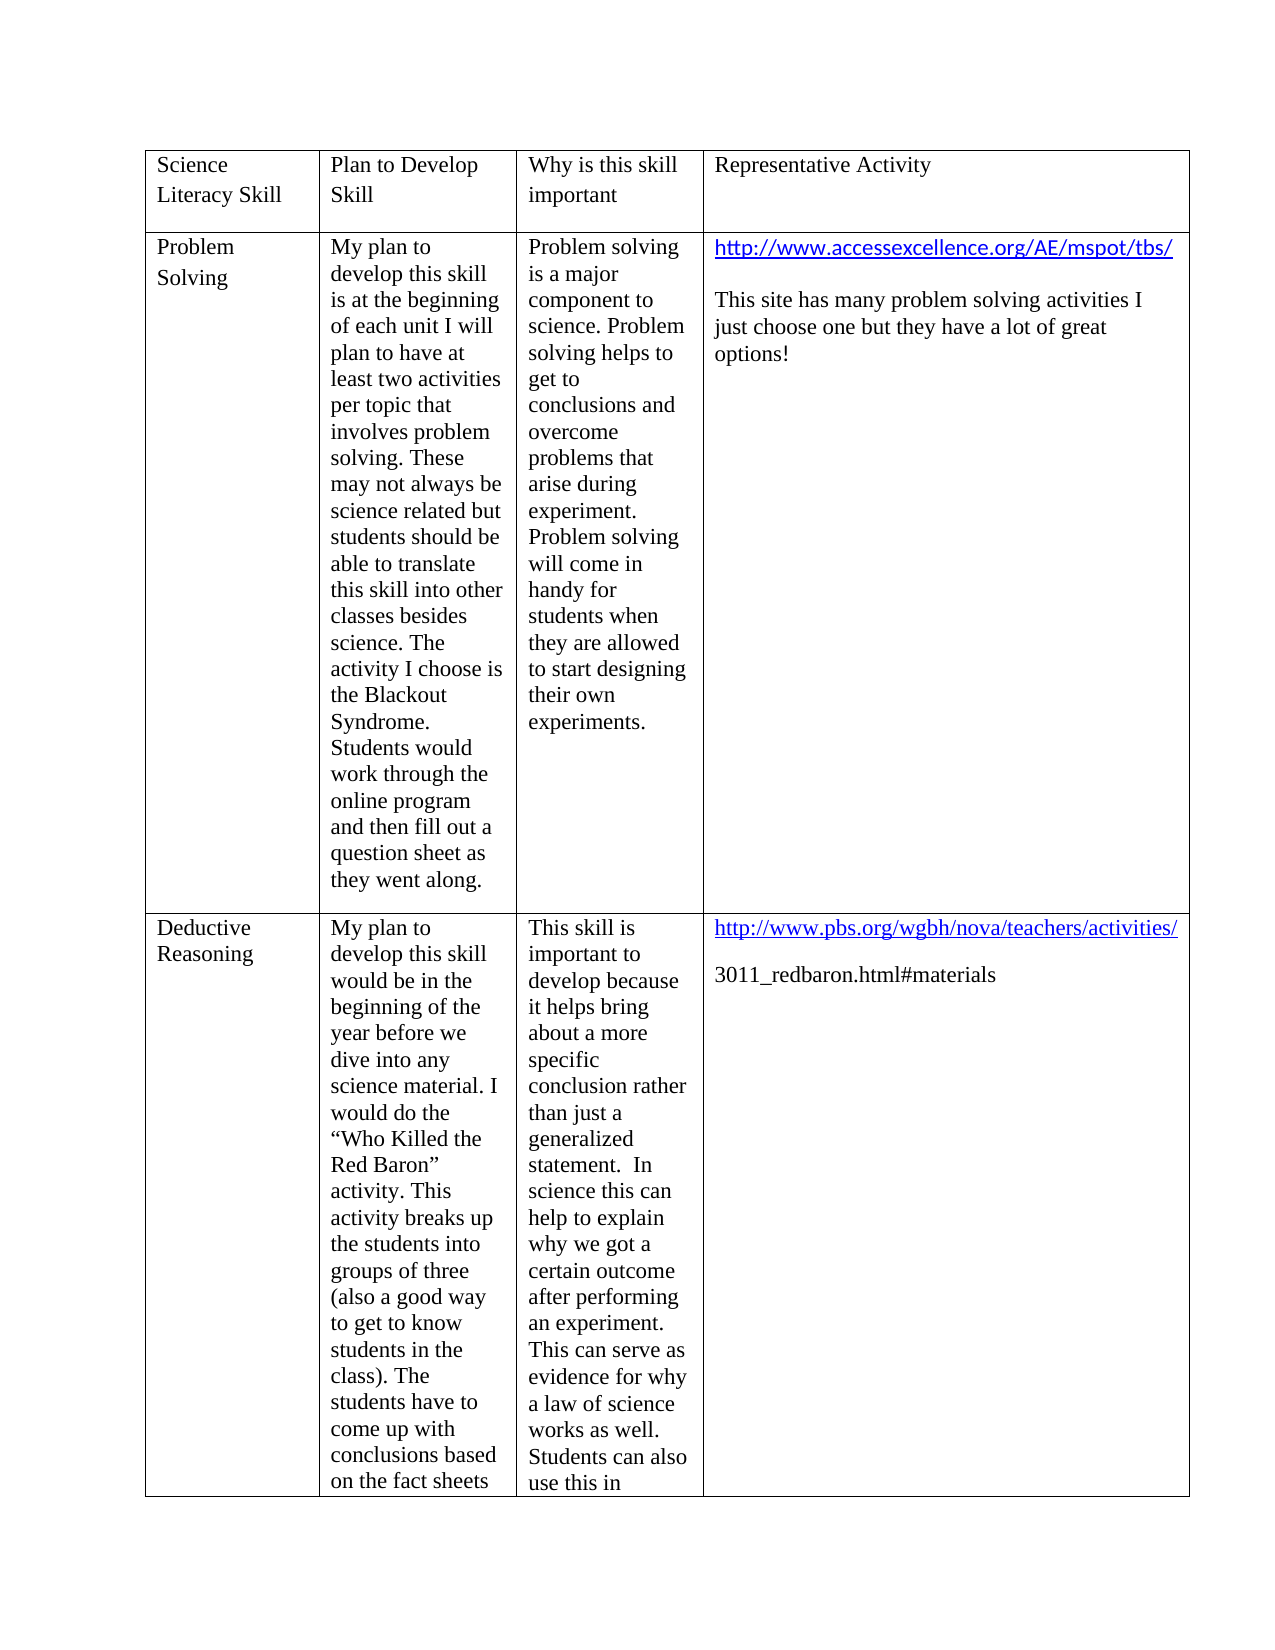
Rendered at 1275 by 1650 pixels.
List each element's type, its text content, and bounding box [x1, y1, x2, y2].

table_header Why is this skill important [517, 151, 703, 232]
table_header Representative Activity [704, 151, 1189, 232]
table_cell http://www.accessexcellence.org/AE/mspot/tbs/ This site has many problem solving activities I just choose one but they have a lot of great options! [704, 233, 1189, 913]
table_cell My plan to develop this skill is at the beginning of each unit I will plan to have at least two activities per topic that involves problem solving. These may not always be science related but students should be able to translate this skill into other classes besides science. The activity I choose is the Blackout Syndrome. Students would work through the online program and then fill out a question sheet as they went along. [320, 233, 516, 913]
table_cell Deductive Reasoning [146, 914, 319, 1496]
table_cell Problem Solving [146, 233, 319, 913]
table_cell Problem solving is a major component to science. Problem solving helps to get to conclusions and overcome problems that arise during experiment. Problem solving will come in handy for students when they are allowed to start designing their own experiments. [517, 233, 703, 913]
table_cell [704, 914, 1189, 1496]
table_header Science Literacy Skill [146, 151, 319, 232]
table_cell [517, 914, 703, 1496]
table_header Plan to Develop Skill [320, 151, 516, 232]
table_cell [320, 914, 516, 1496]
